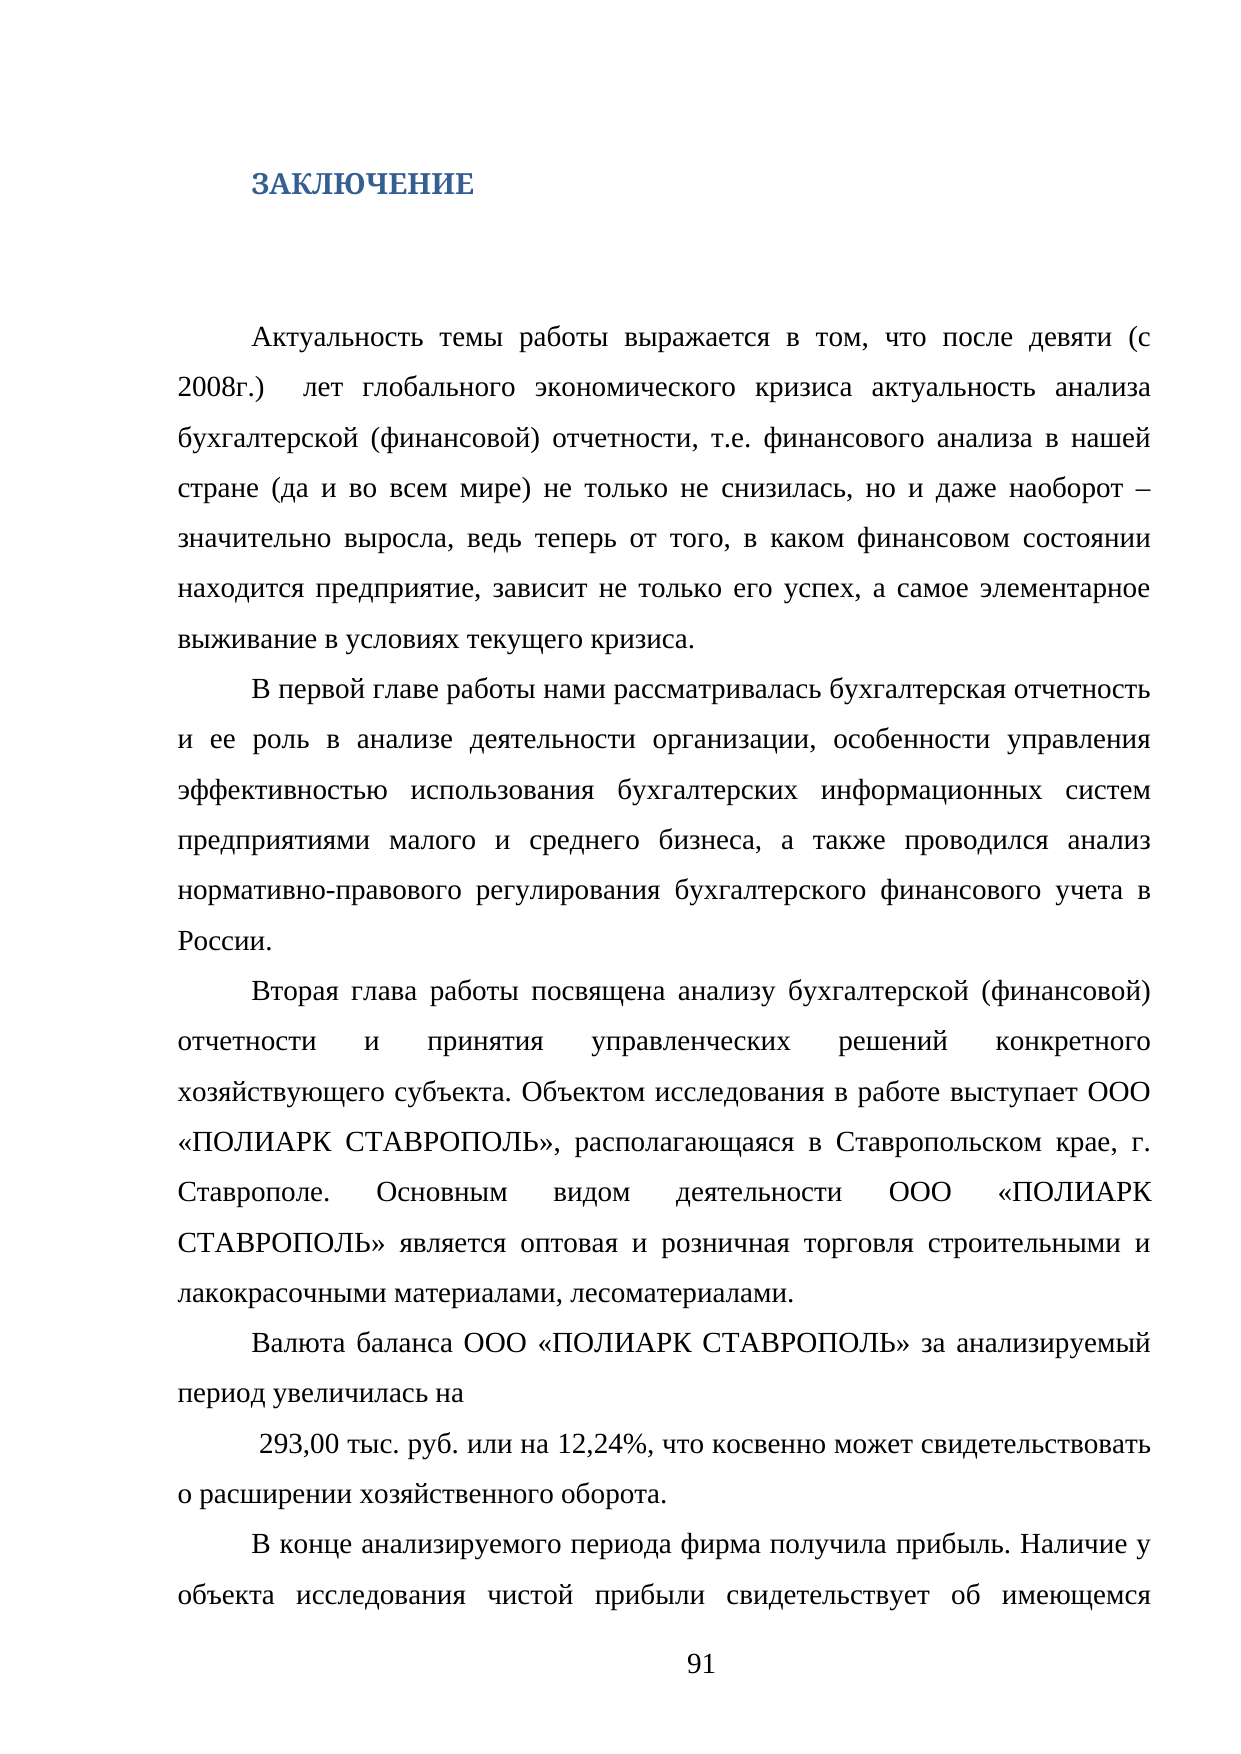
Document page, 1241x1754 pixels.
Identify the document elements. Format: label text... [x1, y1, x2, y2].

text Валюта баланса предприятия за анализируемый период уменьшилась на }) ~AEMacro(IfCellDelta("@IF(B22,B22,ERROR,B22)",first,<>,"@IF(B22,B22,ERROR,B22)",last,B,22,first,B,22,last,m){293,00}) ~AEMacro(IfCurrency("@IF(B22,B22,ERROR,B22)",first,<>,"@IF(B22,B22,ERROR,B22)",last){ тыс. руб.}) ~AEMacro(If("@IF(B22,B22,ERROR,B22)",first,<>,"@IF(B22,B22,ERROR,B22)",last){ или на }) ~AEMacro(IfCellDelta("@IF(B22,B22,ERROR,B22)",first,<>,"@IF(B22,B22,ERROR,B22)",last,B,22,first,B,22,last,m%){12,24}) ~AEMacro(If("@IF(B22,B22,ERROR,B22)",first,<>,"@IF(B22,B22,ERROR,B22)",last){%, что косвенно может свидетельствовать о }) ~AEMacro(If("@IF(B22,B22,ERROR,B22)",first,<,"@IF(B22,B22,ERROR,B22)",last){расширении }) ~AEMacro(If("@IF(B22,B22,ERROR,B22)",first,>,"@IF(B22,B22,ERROR,B22)",last){ сокращении }) ~AEMacro(If("@IF(B22,B22,ERROR,B22)",first,<>,"@IF(B22,B22,ERROR,B22)",last){хозяйственного оборота.}) ~AEMacro(If(I,14,last,<,0){ [177, 1426, 1152, 1510]
text В первой главе работы нами рассматривалась бухгалтерская отчетность и ее роль в анализе деятельности организации, особенности управления эффективностью использования бухгалтерских информационных систем предприятиями малого и среднего бизнеса, а также проводился анализ нормативно-правового регулирования бухгалтерского финансового учета в России. [177, 671, 1152, 956]
text Вторая глава работы посвящена анализу бухгалтерской (финансовой) отчетности и принятия управленческих решений конкретного хозяйствующего субъекта. Объектом исследования в работе выступает ООО «ПОЛИАРК СТАВРОПОЛЬ», располагающаяся в Ставропольском крае, г. Ставрополе. Основным видом деятельности ООО «ПОЛИАРК СТАВРОПОЛЬ» является оптовая и розничная торговля строительными и лакокрасочными материалами, лесоматериалами. [177, 973, 1152, 1308]
subtitle ЗАКЛЮЧЕНИЕ [177, 168, 1152, 202]
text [177, 1527, 1152, 1610]
text Валюта баланса ООО «ПОЛИАРК СТАВРОПОЛЬ» за анализируемый период увеличилась на }) ~AEMacro(If("@IF(B22,B22,ERROR,B22)",first,>,"@IF(B22,B22,ERROR,B22)",last){ [177, 1325, 1152, 1409]
text Актуальность темы работы выражается в том, что после девяти (с 2008г.) лет глобального экономического кризиса актуальность анализа бухгалтерской (финансовой) отчетности, т.е. финансового анализа в нашей стране (да и во всем мире) не только не снизилась, но и даже наоборот – значительно выросла, ведь теперь от того, в каком финансовом состоянии находится предприятие, зависит не только его успех, а самое элементарное выживание в условиях текущего кризиса. [177, 319, 1152, 654]
